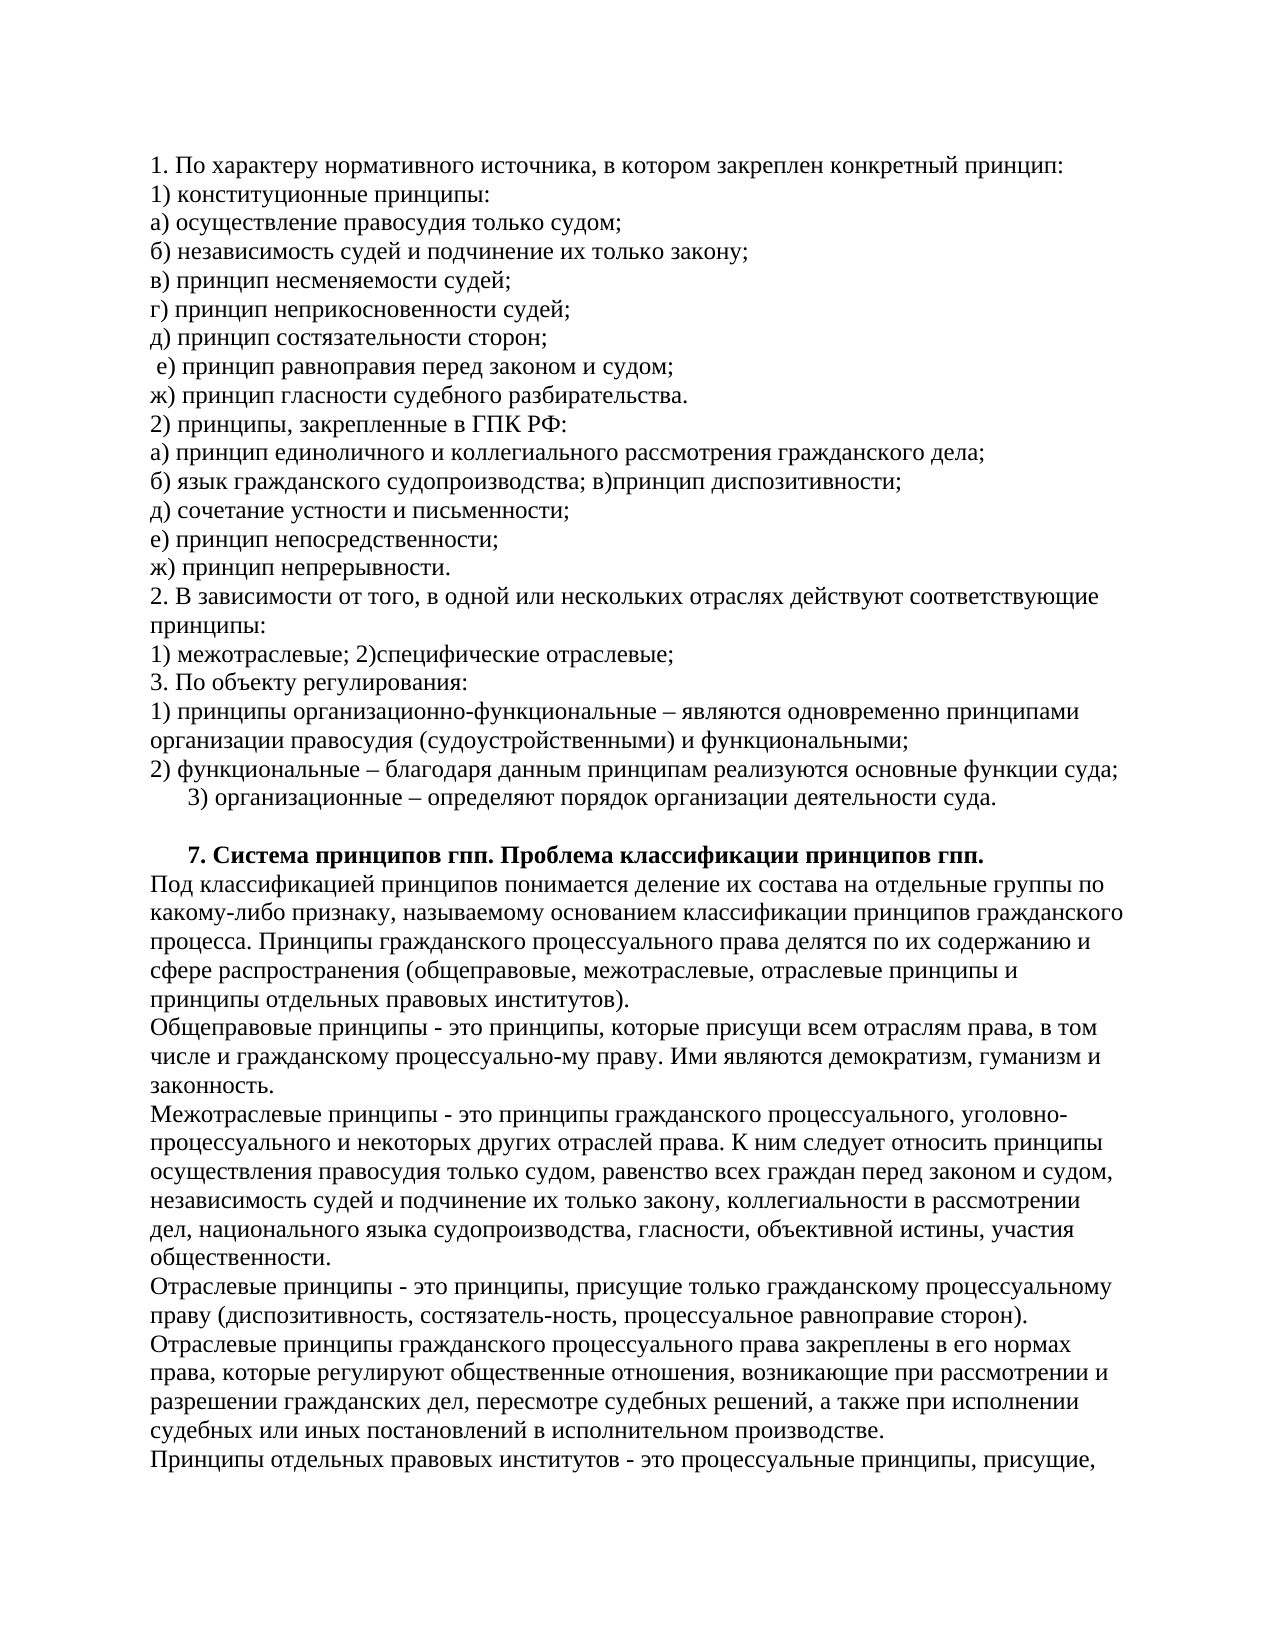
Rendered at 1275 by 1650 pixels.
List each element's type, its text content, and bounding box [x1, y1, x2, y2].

text 2) функциональные – благодаря данным принципам реализуются основные функции суда; [150, 754, 1125, 782]
text в) принцип несменяемости судей; [150, 265, 1125, 294]
text ж) принцип непрерывности. [150, 552, 1125, 581]
text 2) принципы, закрепленные в ГПК РФ: [150, 409, 1125, 437]
text Отраслевые принципы - это принципы, присущие только гражданскому процессуальному праву (диспозитивность, состязатель-ность, процессуальное равноправие сторон). Отраслевые принципы гражданского процессуального права закреплены в его нормах права, которые регулируют общественные отношения, возникающие при рассмотрении и разрешении гражданских дел, пересмотре судебных решений, а также при исполнении судебных или иных постановлений в исполнительном производстве. [150, 1271, 1125, 1444]
text д) принцип состязательности сторон; [150, 322, 1125, 351]
text Межотраслевые принципы - это принципы гражданского процессуального, уголовно-процессуального и некоторых других отраслей права. К ним следует относить принципы осуществления правосудия только судом, равенство всех граждан перед законом и судом, независимость судей и подчинение их только закону, коллегиальности в рассмотрении дел, национального языка судопроизводства, гласности, объективной истины, участия общественности. [150, 1099, 1125, 1271]
text 1) межотраслевые; 2)специфические отраслевые; [150, 639, 1125, 667]
text Под классификацией принципов понимается деление их состава на отдельные группы по какому-либо признаку, называемому основанием классификации принципов гражданского процесса. Принципы гражданского процессуального права делятся по их содержанию и сфере распространения (общеправовые, межотраслевые, отраслевые принципы и принципы отдельных правовых институтов). [150, 869, 1125, 1012]
text г) принцип неприкосновенности судей; [150, 294, 1125, 322]
text д) сочетание устности и письменности; [150, 495, 1125, 524]
text б) язык гражданского судопроизводства; в)принцип диспозитивности; [150, 466, 1125, 495]
text 1. По характеру нормативного источника, в котором закреплен конкретный принцип: [150, 150, 1125, 179]
list Система принципов гпп. Проблема классификации принципов гпп. [187, 840, 1125, 869]
text а) принцип единоличного и коллегиального рассмотрения гражданского дела; [150, 437, 1125, 466]
text е) принцип непосредственности; [150, 524, 1125, 552]
text 1) принципы организационно-функциональные – являются одновременно принципами организации правосудия (судоустройственными) и функциональными; [150, 696, 1125, 754]
text Общеправовые принципы - это принципы, которые присущи всем отраслям права, в том числе и гражданскому процессуально-му праву. Ими являются демократизм, гуманизм и законность. [150, 1012, 1125, 1099]
list организационные – определяют порядок организации деятельности суда. [187, 782, 1125, 811]
text б) независимость судей и подчинение их только закону; [150, 236, 1125, 265]
text 3. По объекту регулирования: [150, 667, 1125, 696]
text 1) конституционные принципы: [150, 179, 1125, 207]
text е) принцип равноправия перед законом и судом; [150, 351, 1125, 380]
text ж) принцип гласности судебного разбирательства. [150, 380, 1125, 409]
text а) осуществление правосудия только судом; [150, 207, 1125, 236]
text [150, 1444, 1125, 1472]
text 2. В зависимости от того, в одной или нескольких отраслях действуют соответствующие принципы: [150, 581, 1125, 639]
